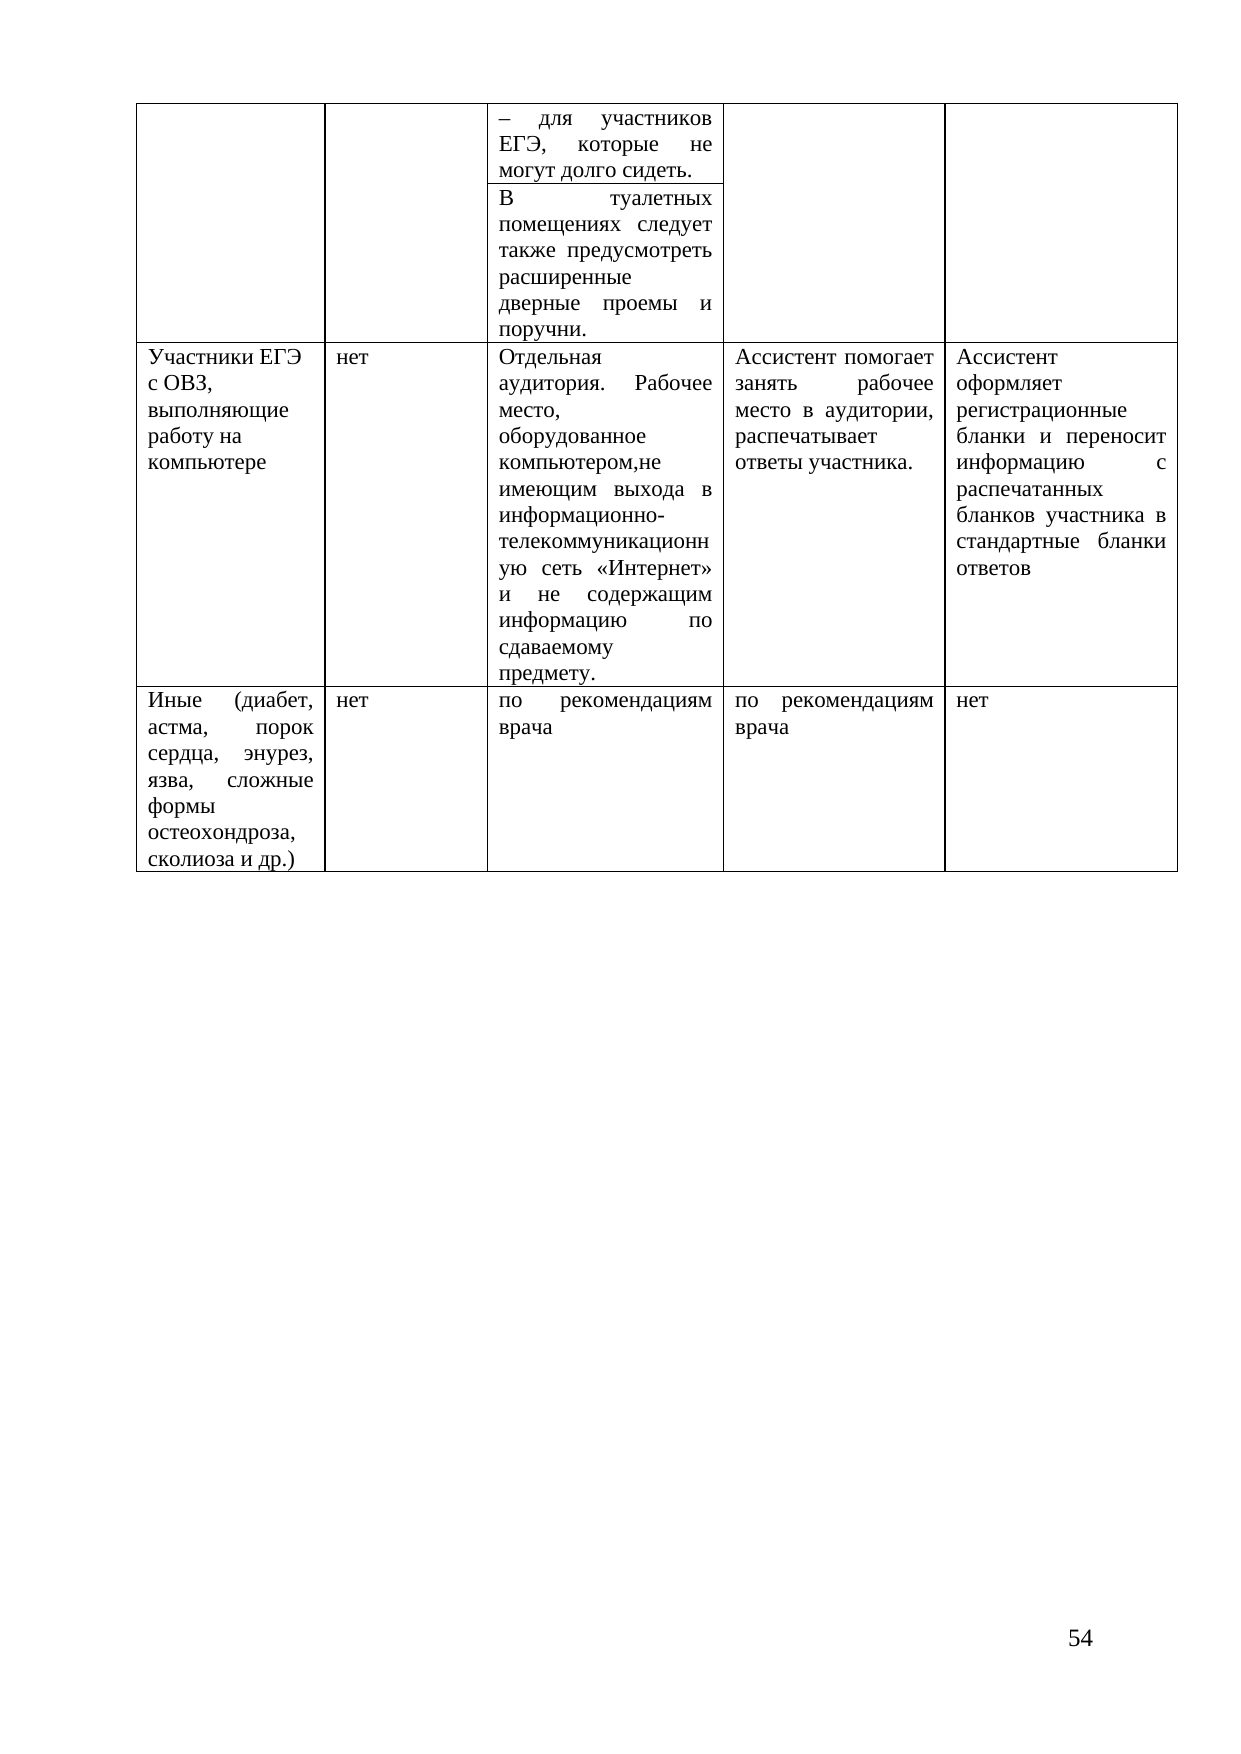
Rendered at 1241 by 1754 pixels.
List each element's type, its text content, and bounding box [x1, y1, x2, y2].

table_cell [488, 104, 723, 183]
table_cell В туалетных помещениях следует также предусмотреть расширенные дверные проемы и поручни. [488, 184, 723, 342]
table_cell Участники ЕГЭ с ОВЗ, выполняющие работу на компьютере [137, 343, 324, 686]
table_cell нет [326, 343, 487, 686]
table_cell Иные (диабет, астма, порок сердца, энурез, язва, сложные формы остеохондроза, сколиоза и др.) [137, 687, 324, 871]
table_cell нет [946, 687, 1177, 871]
table_cell нет [326, 687, 487, 871]
table_cell Ассистент помогает занять рабочее место в аудитории, распечатывает ответы участника. [724, 343, 944, 686]
table_cell по рекомендациям врача [488, 687, 723, 871]
table_cell по рекомендациям врача [724, 687, 944, 871]
table_cell Ассистент оформляет регистрационные бланки и переносит информацию с распечатанных бланков участника в стандартные бланки ответов [946, 343, 1177, 686]
table_cell Отдельная аудитория. Рабочее место, оборудованное компьютером,не имеющим выхода в информационно-телекоммуникационную сеть «Интернет» и не содержащим информацию по сдаваемому предмету. [488, 343, 723, 686]
